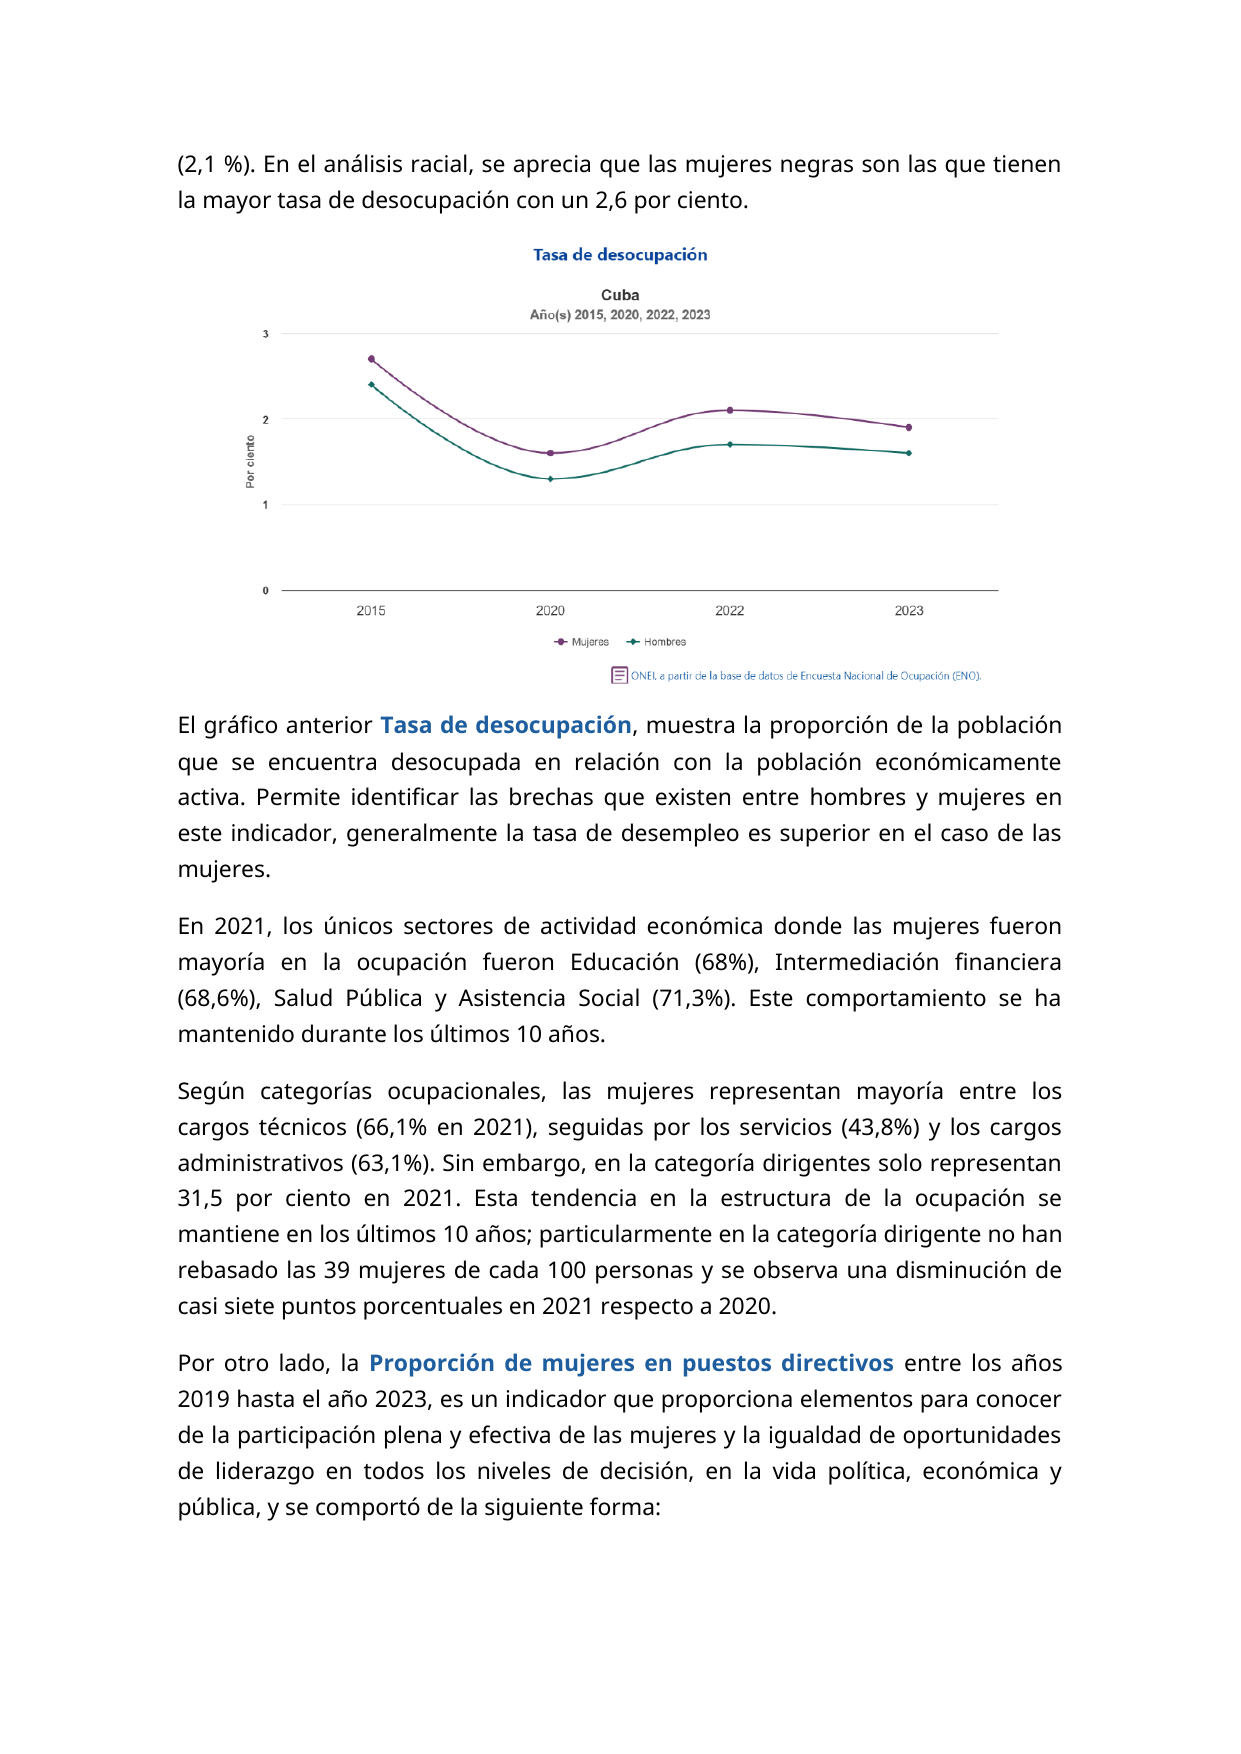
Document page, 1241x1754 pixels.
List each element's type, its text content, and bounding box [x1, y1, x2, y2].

text Según categorías ocupacionales, las mujeres representan mayoría entre los cargos técnicos (66,1% en 2021), seguidas por los servicios (43,8%) y los cargos administrativos (63,1%). Sin embargo, en la categoría dirigentes solo representan 31,5 por ciento en 2021. Esta tendencia en la estructura de la ocupación se mantiene en los últimos 10 años; particularmente en la categoría dirigente no han rebasado las 39 mujeres de cada 100 personas y se observa una disminución de casi siete puntos porcentuales en 2021 respecto a 2020. [177, 1074, 1063, 1321]
picture [233, 240, 1007, 684]
text Por otro lado, la Proporción de mujeres en puestos directivos entre los años 2019 hasta el año 2023, es un indicador que proporciona elementos para conocer de la participación plena y efectiva de las mujeres y la igualdad de oportunidades de liderazgo en todos los niveles de decisión, en la vida política, económica y pública, y se comportó de la siguiente forma: [177, 1347, 1063, 1522]
text El gráfico anterior Tasa de desocupación, muestra la proporción de la población que se encuentra desocupada en relación con la población económicamente activa. Permite identificar las brechas que existen entre hombres y mujeres en este indicador, generalmente la tasa de desempleo es superior en el caso de las mujeres. [177, 709, 1063, 884]
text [177, 148, 1063, 215]
text En 2021, los únicos sectores de actividad económica donde las mujeres fueron mayoría en la ocupación fueron Educación (68%), Intermediación financiera (68,6%), Salud Pública y Asistencia Social (71,3%). Este comportamiento se ha mantenido durante los últimos 10 años. [177, 910, 1063, 1049]
